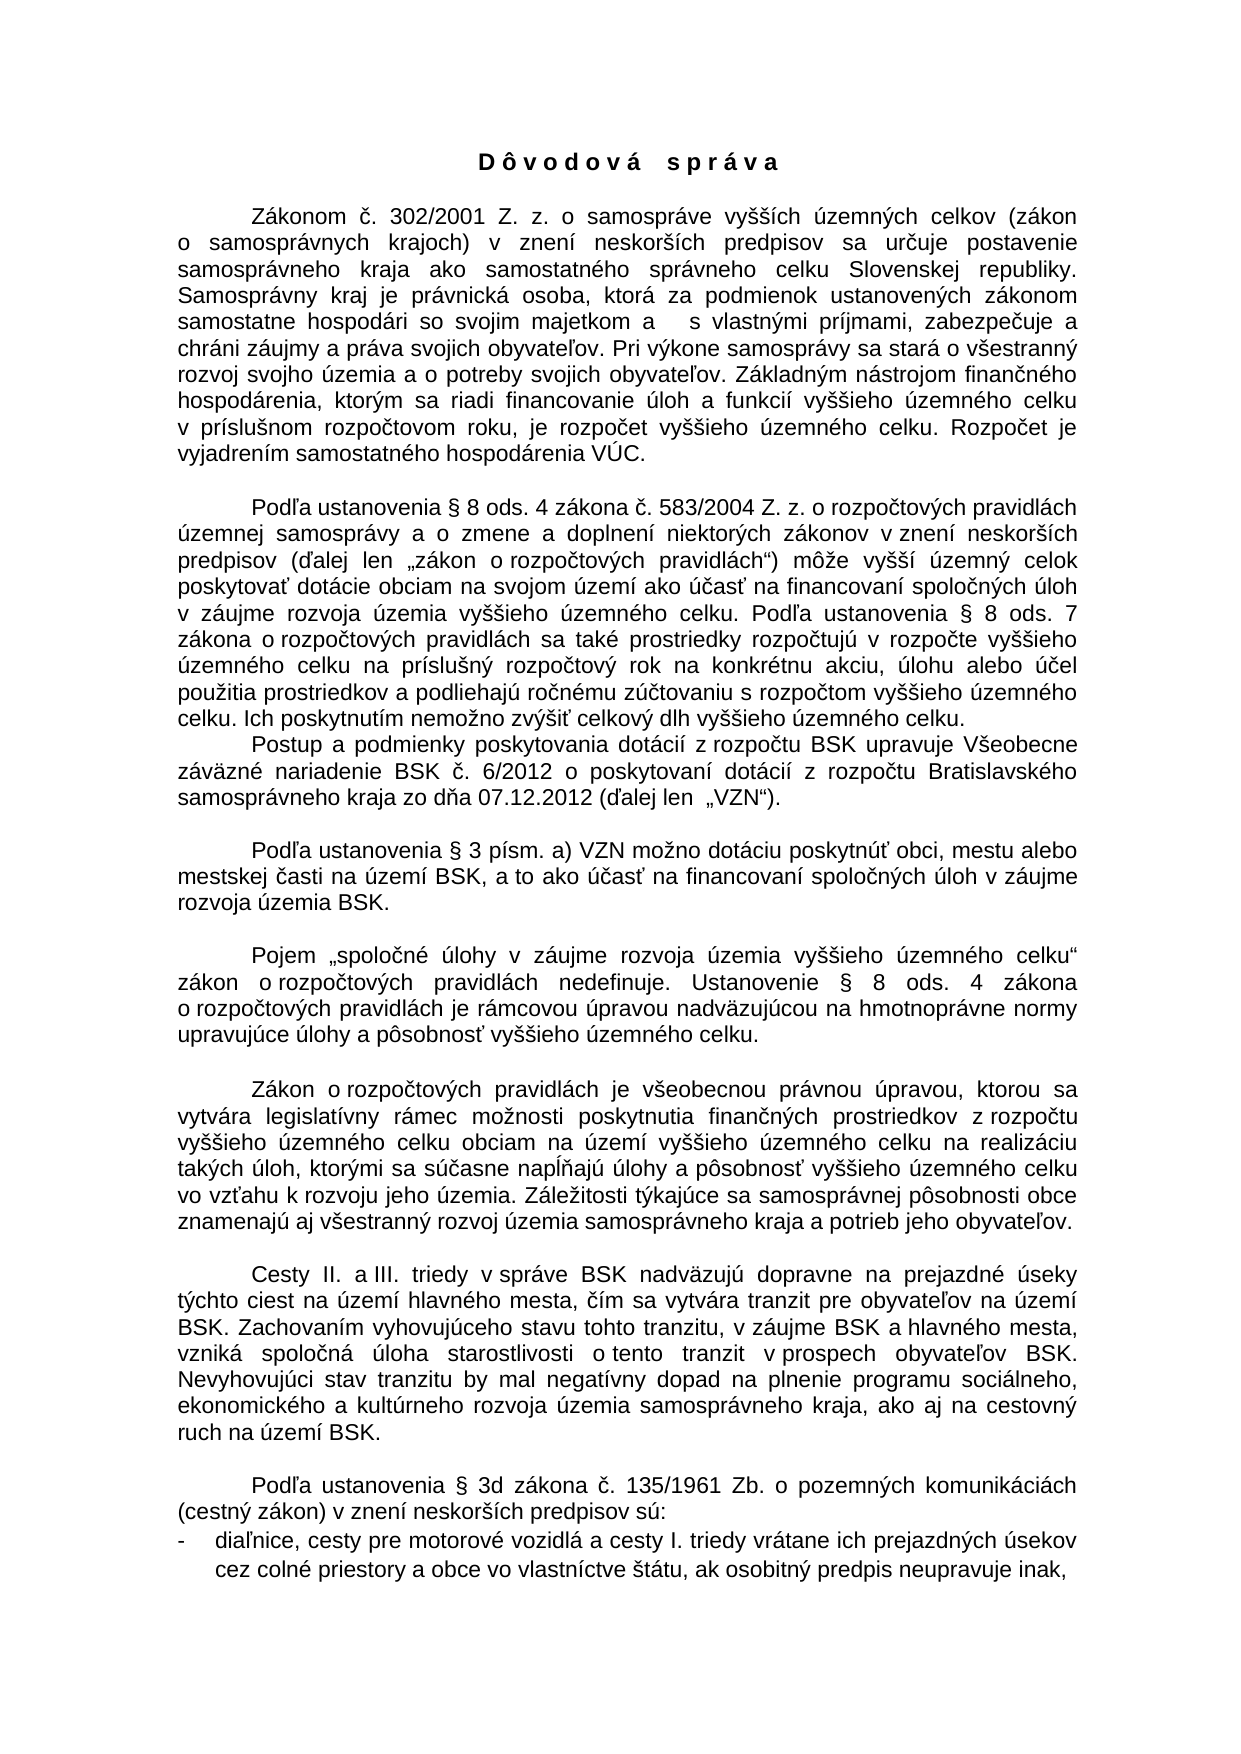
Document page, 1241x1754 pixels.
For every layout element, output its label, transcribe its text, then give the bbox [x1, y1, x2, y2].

text Podľa ustanovenia § 3 písm. a) VZN možno dotáciu poskytnúť obci, mestu alebo mestskej časti na území BSK, a to ako účasť na financovaní spoločných úloh v záujme rozvoja územia BSK. [177, 837, 1078, 916]
text Zákonom č. 302/2001 Z. z. o samospráve vyšších územných celkov (zákon o samosprávnych krajoch) v znení neskorších predpisov sa určuje postavenie samosprávneho kraja ako samostatného správneho celku Slovenskej republiky. Samosprávny kraj je právnická osoba, ktorá za podmienok ustanovených zákonom samostatne hospodári so svojim majetkom a s vlastnými príjmami, zabezpečuje a chráni záujmy a práva svojich obyvateľov. Pri výkone samosprávy sa stará o všestranný rozvoj svojho územia a o potreby svojich obyvateľov. Základným nástrojom finančného hospodárenia, ktorým sa riadi financovanie úloh a funkcií vyššieho územného celku v príslušnom rozpočtovom roku, je rozpočet vyššieho územného celku. Rozpočet je vyjadrením samostatného hospodárenia VÚC. [177, 203, 1078, 466]
text Podľa ustanovenia § 8 ods. 4 zákona č. 583/2004 Z. z. o rozpočtových pravidlách územnej samosprávy a o zmene a doplnení niektorých zákonov v znení neskorších predpisov (ďalej len „zákon o rozpočtových pravidlách“) môže vyšší územný celok poskytovať dotácie obciam na svojom území ako účasť na financovaní spoločných úloh v záujme rozvoja územia vyššieho územného celku. Podľa ustanovenia § 8 ods. 7 zákona o rozpočtových pravidlách sa také prostriedky rozpočtujú v rozpočte vyššieho územného celku na príslušný rozpočtový rok na konkrétnu akciu, úlohu alebo účel použitia prostriedkov a podliehajú ročnému zúčtovaniu s rozpočtom vyššieho územného celku. Ich poskytnutím nemožno zvýšiť celkový dlh vyššieho územného celku. [177, 494, 1078, 731]
text Postup a podmienky poskytovania dotácií z rozpočtu BSK upravuje Všeobecne záväzné nariadenie BSK č. 6/2012 o poskytovaní dotácií z rozpočtu Bratislavského samosprávneho kraja zo dňa 07.12.2012 (ďalej len „VZN“). [177, 731, 1078, 810]
text Pojem „spoločné úlohy v záujme rozvoja územia vyššieho územného celku“ zákon o rozpočtových pravidlách nedefinuje. Ustanovenie § 8 ods. 4 zákona o rozpočtových pravidlách je rámcovou úpravou nadväzujúcou na hmotnoprávne normy upravujúce úlohy a pôsobnosť vyššieho územného celku. [177, 942, 1078, 1047]
text Podľa ustanovenia § 3d zákona č. 135/1961 Zb. o pozemných komunikáciách (cestný zákon) v znení neskorších predpisov sú: [177, 1472, 1078, 1524]
text Cesty II. a III. triedy v správe BSK nadväzujú dopravne na prejazdné úseky týchto ciest na území hlavného mesta, čím sa vytvára tranzit pre obyvateľov na území BSK. Zachovaním vyhovujúceho stavu tohto tranzitu, v záujme BSK a hlavného mesta, vzniká spoločná úloha starostlivosti o tento tranzit v prospech obyvateľov BSK. Nevyhovujúci stav tranzitu by mal negatívny dopad na plnenie programu sociálneho, ekonomického a kultúrneho rozvoja územia samosprávneho kraja, ako aj na cestovný ruch na území BSK. [177, 1261, 1078, 1445]
list diaľnice, cesty pre motorové vozidlá a cesty I. triedy vrátane ich prejazdných úsekov cez colné priestory a obce vo vlastníctve štátu, ak osobitný predpis neupravuje inak, [177, 1524, 1078, 1582]
text D ô v o d o v á s p r á v a [177, 148, 1078, 175]
list Zákon o rozpočtových pravidlách je všeobecnou právnou úpravou, ktorou sa vytvára legislatívny rámec možnosti poskytnutia finančných prostriedkov z rozpočtu vyššieho územného celku obciam na území vyššieho územného celku na realizáciu takých úloh, ktorými sa súčasne napĺňajú úlohy a pôsobnosť vyššieho územného celku vo vzťahu k rozvoju jeho územia. Záležitosti týkajúce sa samosprávnej pôsobnosti obce znamenajú aj všestranný rozvoj územia samosprávneho kraja a potrieb jeho obyvateľov. [177, 1076, 1078, 1234]
